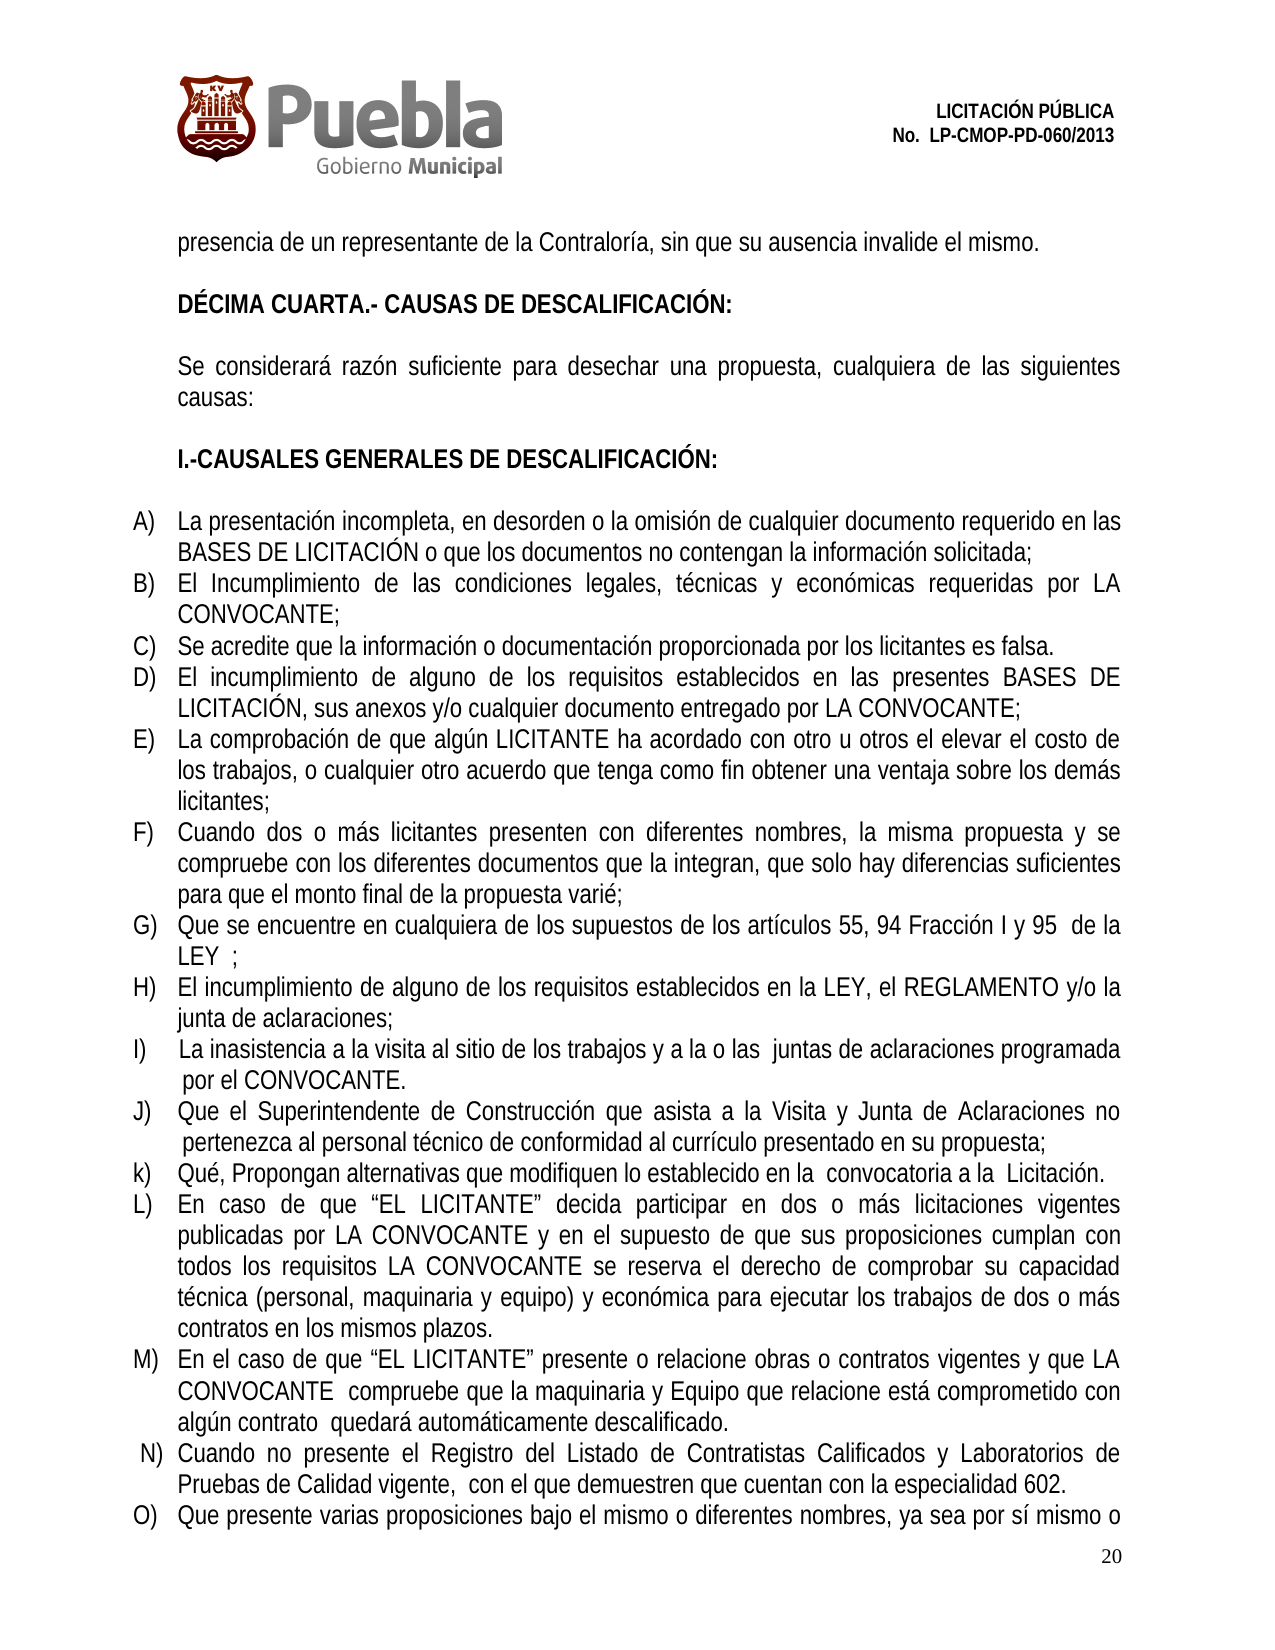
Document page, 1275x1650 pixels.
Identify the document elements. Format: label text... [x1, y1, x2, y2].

list El incumplimiento de alguno de los requisitos establecidos en las presentes BASES DE LICITACIÓN, sus anexos y/o cualquier documento entregado por LA CONVOCANTE; [133, 661, 1122, 723]
text I) La inasistencia a la visita al sitio de los trabajos y a la o las juntas de aclaraciones programada por el CONVOCANTE. [133, 1033, 1122, 1095]
list El Incumplimiento de las condiciones legales, técnicas y económicas requeridas por LA CONVOCANTE; [133, 568, 1122, 630]
list Cuando dos o más licitantes presenten con diferentes nombres, la misma propuesta y se compruebe con los diferentes documentos que la integran, que solo hay diferencias suficientes para que el monto final de la propuesta varié; [133, 816, 1122, 909]
text DÉCIMA CUARTA.- CAUSAS DE DESCALIFICACIÓN: [177, 288, 1122, 319]
text Se considerará razón suficiente para desechar una propuesta, cualquiera de las siguientes causas: [177, 350, 1122, 412]
list Cuando no presente el Registro del Listado de Contratistas Calificados y Laboratorios de Pruebas de Calidad vigente, con el que demuestren que cuentan con la especialidad 602. [140, 1437, 1122, 1499]
text M) En el caso de que “EL LICITANTE” presente o relacione obras o contratos vigentes y que LA CONVOCANTE compruebe que la maquinaria y Equipo que relacione está comprometido con algún contrato quedará automáticamente descalificado. [133, 1344, 1122, 1437]
list La presentación incompleta, en desorden o la omisión de cualquier documento requerido en las BASES DE LICITACIÓN o que los documentos no contengan la información solicitada; [133, 506, 1122, 568]
picture [177, 75, 502, 178]
list El incumplimiento de alguno de los requisitos establecidos en la LEY, el REGLAMENTO y/o la junta de aclaraciones; [133, 971, 1122, 1033]
text J) Que el Superintendente de Construcción que asista a la Visita y Junta de Aclaraciones no pertenezca al personal técnico de conformidad al currículo presentado en su propuesta; [133, 1095, 1122, 1157]
list Se acredite que la información o documentación proporcionada por los licitantes es falsa. [133, 630, 1122, 661]
text L) En caso de que “EL LICITANTE” decida participar en dos o más licitaciones vigentes publicadas por LA CONVOCANTE y en el supuesto de que sus proposiciones cumplan con todos los requisitos LA CONVOCANTE se reserva el derecho de comprobar su capacidad técnica (personal, maquinaria y equipo) y económica para ejecutar los trabajos de dos o más contratos en los mismos plazos. [133, 1188, 1122, 1344]
text k) Qué, Propongan alternativas que modifiquen lo establecido en la convocatoria a la Licitación. [133, 1157, 1122, 1188]
subtitle I.-CAUSALES GENERALES DE DESCALIFICACIÓN: [177, 443, 1122, 474]
list Que se encuentre en cualquiera de los supuestos de los artículos 55, 94 Fracción I y 95 de la LEY ; [133, 909, 1122, 971]
list Que presente varias proposiciones bajo el mismo o diferentes nombres, ya sea por sí mismo o formando parte de cualquier compañía o asociación; [133, 1499, 1122, 1530]
list La comprobación de que algún LICITANTE ha acordado con otro u otros el elevar el costo de los trabajos, o cualquier otro acuerdo que tenga como fin obtener una ventaja sobre los demás licitantes; [133, 723, 1122, 816]
